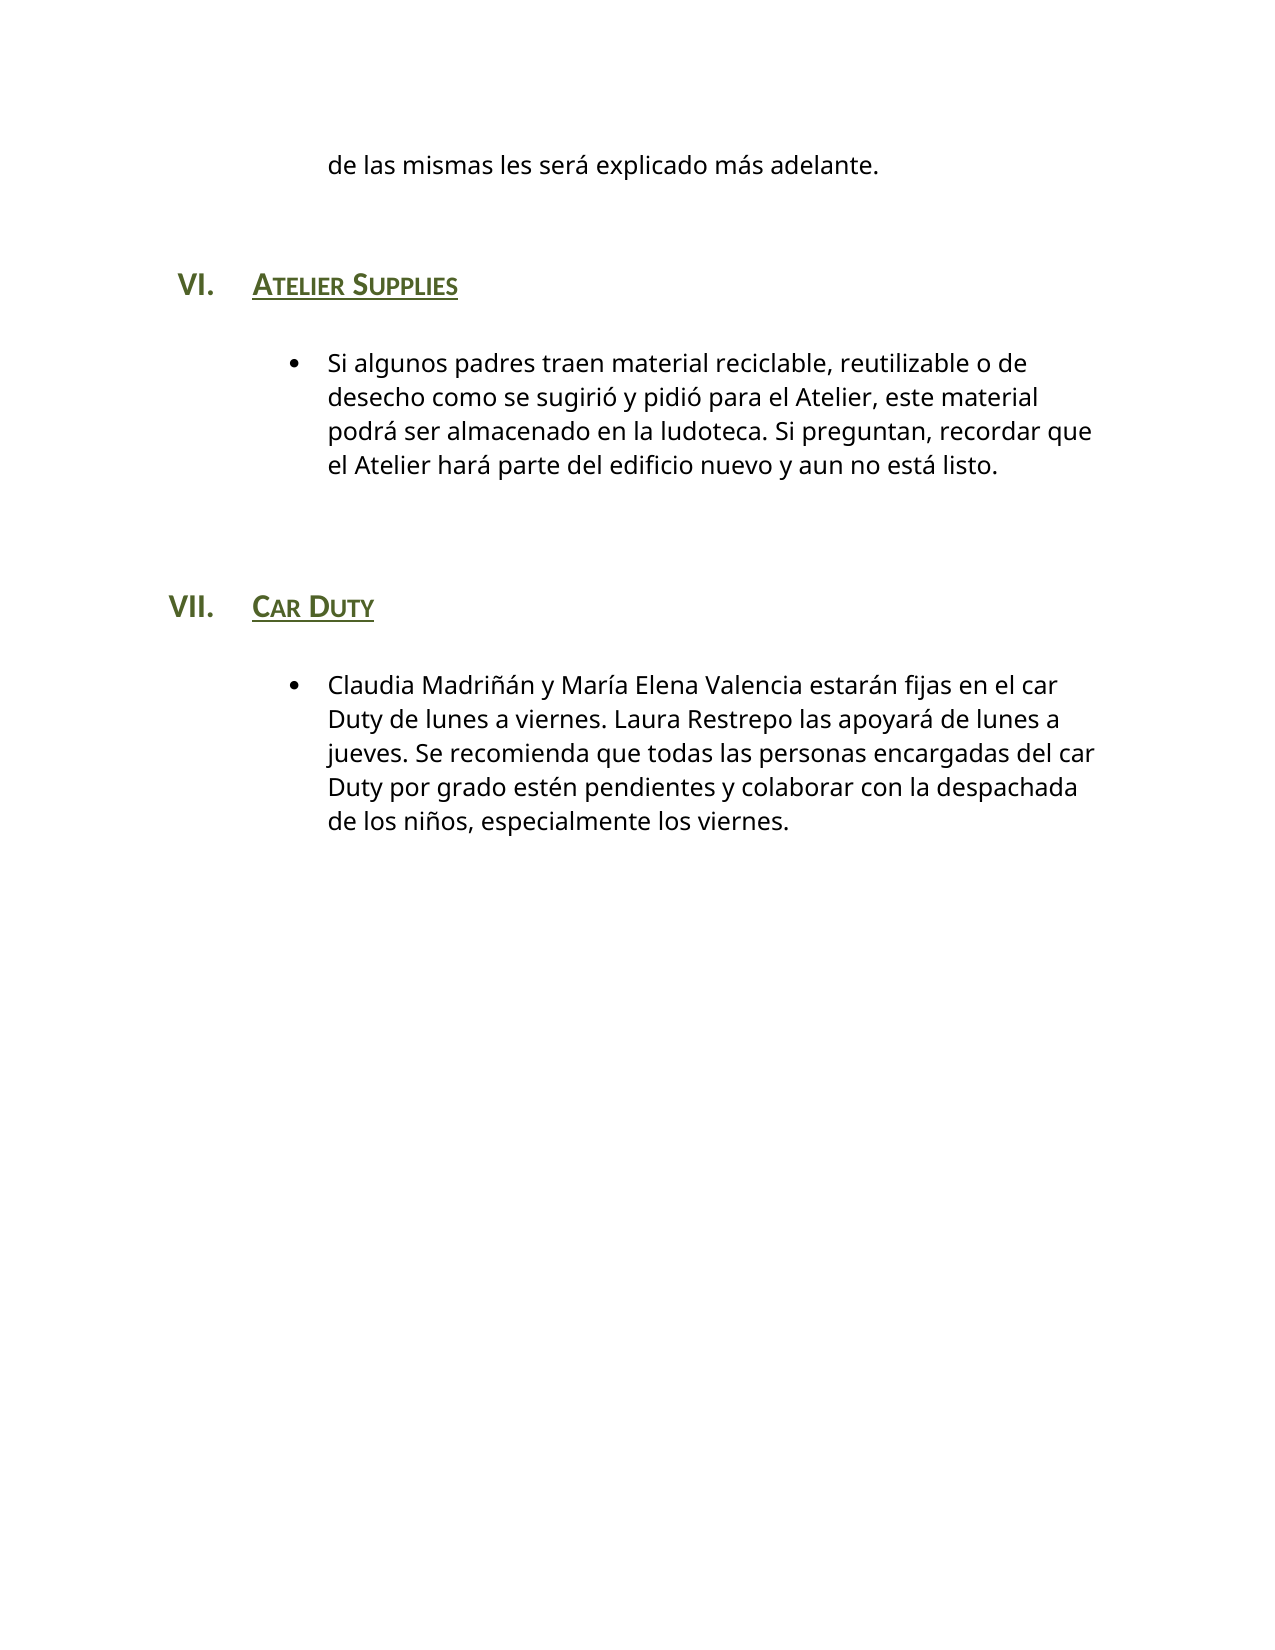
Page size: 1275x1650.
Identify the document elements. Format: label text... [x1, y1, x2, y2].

list Si algunos padres traen material reciclable, reutilizable o de desecho como se sugirió y pidió para el Atelier, este material podrá ser almacenado en la ludoteca. Si preguntan, recordar que el Atelier hará parte del edificio nuevo y aun no está listo. [290, 345, 1098, 481]
list Atelier Supplies [215, 263, 1098, 304]
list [290, 148, 1098, 182]
list Claudia Madriñán y María Elena Valencia estarán fijas en el car Duty de lunes a viernes. Laura Restrepo las apoyará de lunes a jueves. Se recomienda que todas las personas encargadas del car Duty por grado estén pendientes y colaborar con la despachada de los niños, especialmente los viernes. [290, 667, 1098, 838]
list Car Duty [215, 586, 1098, 626]
